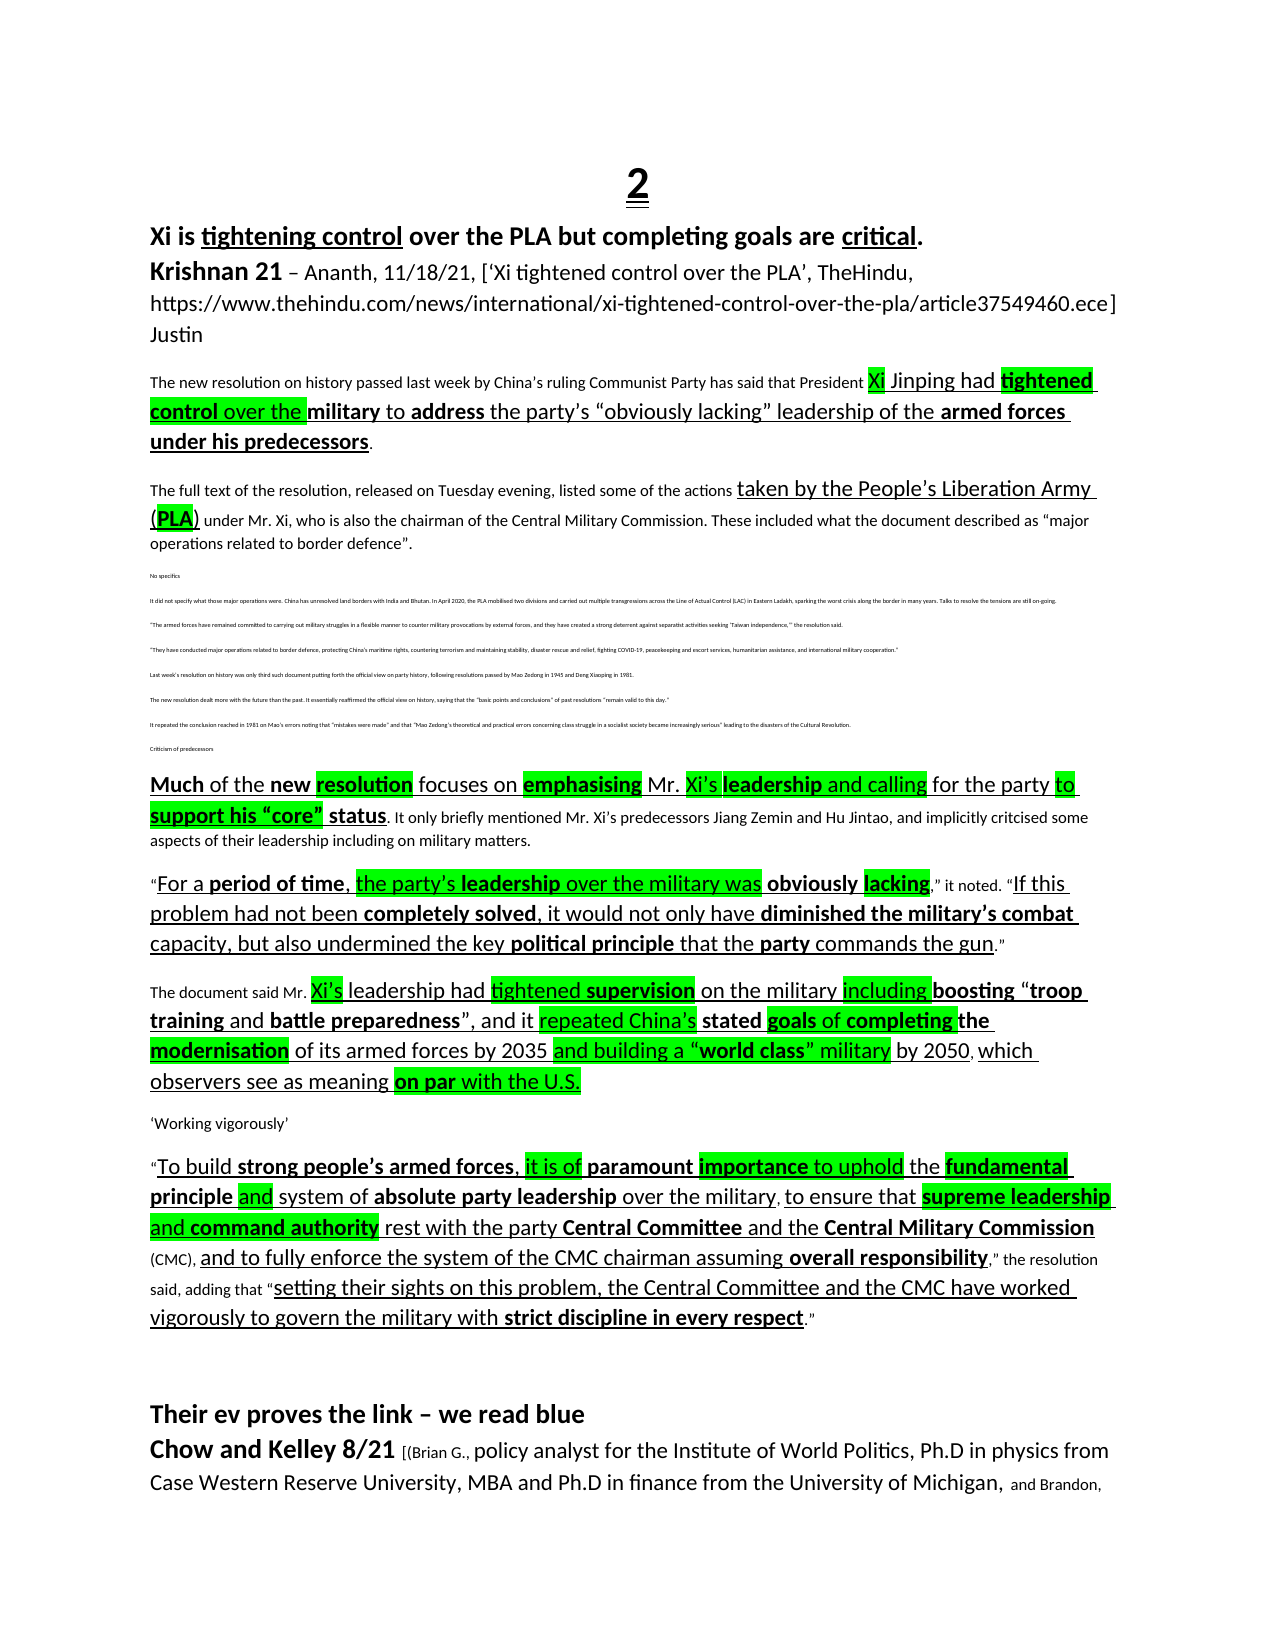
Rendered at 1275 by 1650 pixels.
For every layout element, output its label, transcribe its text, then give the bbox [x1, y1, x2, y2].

text “For a period of time, the party’s leadership over the military was obviously lacking,” it noted. “If this problem had not been completely solved, it would not only have diminished the military’s combat capacity, but also undermined the key political principle that the party commands the gun.” [150, 869, 1125, 957]
text ‘Working vigorously’ [150, 1114, 1125, 1134]
text Krishnan 21 – Ananth, 11/18/21, [‘Xi tightened control over the PLA’, TheHindu, https://www.thehindu.com/news/international/xi-tightened-control-over-the-pla/article37549460.ece] Justin [150, 254, 1125, 348]
subtitle Xi is tightening control over the PLA but completing goals are critical. [150, 219, 1125, 252]
subtitle 2 [150, 154, 1125, 210]
text Much of the new resolution focuses on emphasising Mr. Xi’s leadership and calling for the party to support his “core” status. It only briefly mentioned Mr. Xi’s predecessors Jiang Zemin and Hu Jintao, and implicitly critcised some aspects of their leadership including on military matters. [150, 771, 1125, 851]
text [150, 1433, 1125, 1496]
text The new resolution on history passed last week by China’s ruling Communist Party has said that President Xi Jinping had tightened control over the military to address the party’s “obviously lacking” leadership of the armed forces under his predecessors. [150, 367, 1125, 455]
text “To build strong people’s armed forces, it is of paramount importance to uphold the fundamental principle and system of absolute party leadership over the military, to ensure that supreme leadership and command authority rest with the party Central Committee and the Central Military Commission (CMC), and to fully enforce the system of the CMC chairman assuming overall responsibility,” the resolution said, adding that “setting their sights on this problem, the Central Committee and the CMC have worked vigorously to govern the military with strict discipline in every respect.” [150, 1152, 1125, 1331]
subtitle Their ev proves the link – we read blue [150, 1397, 1125, 1430]
text The full text of the resolution, released on Tuesday evening, listed some of the actions taken by the People’s Liberation Army (PLA) under Mr. Xi, who is also the chairman of the Central Military Commission. These included what the document described as “major operations related to border defence”. [150, 474, 1125, 554]
text The document said Mr. Xi’s leadership had tightened supervision on the military including boosting “troop training and battle preparedness”, and it repeated China’s stated goals of completing the modernisation of its armed forces by 2035 and building a “world class” military by 2050, which observers see as meaning on par with the U.S. [150, 976, 1125, 1095]
